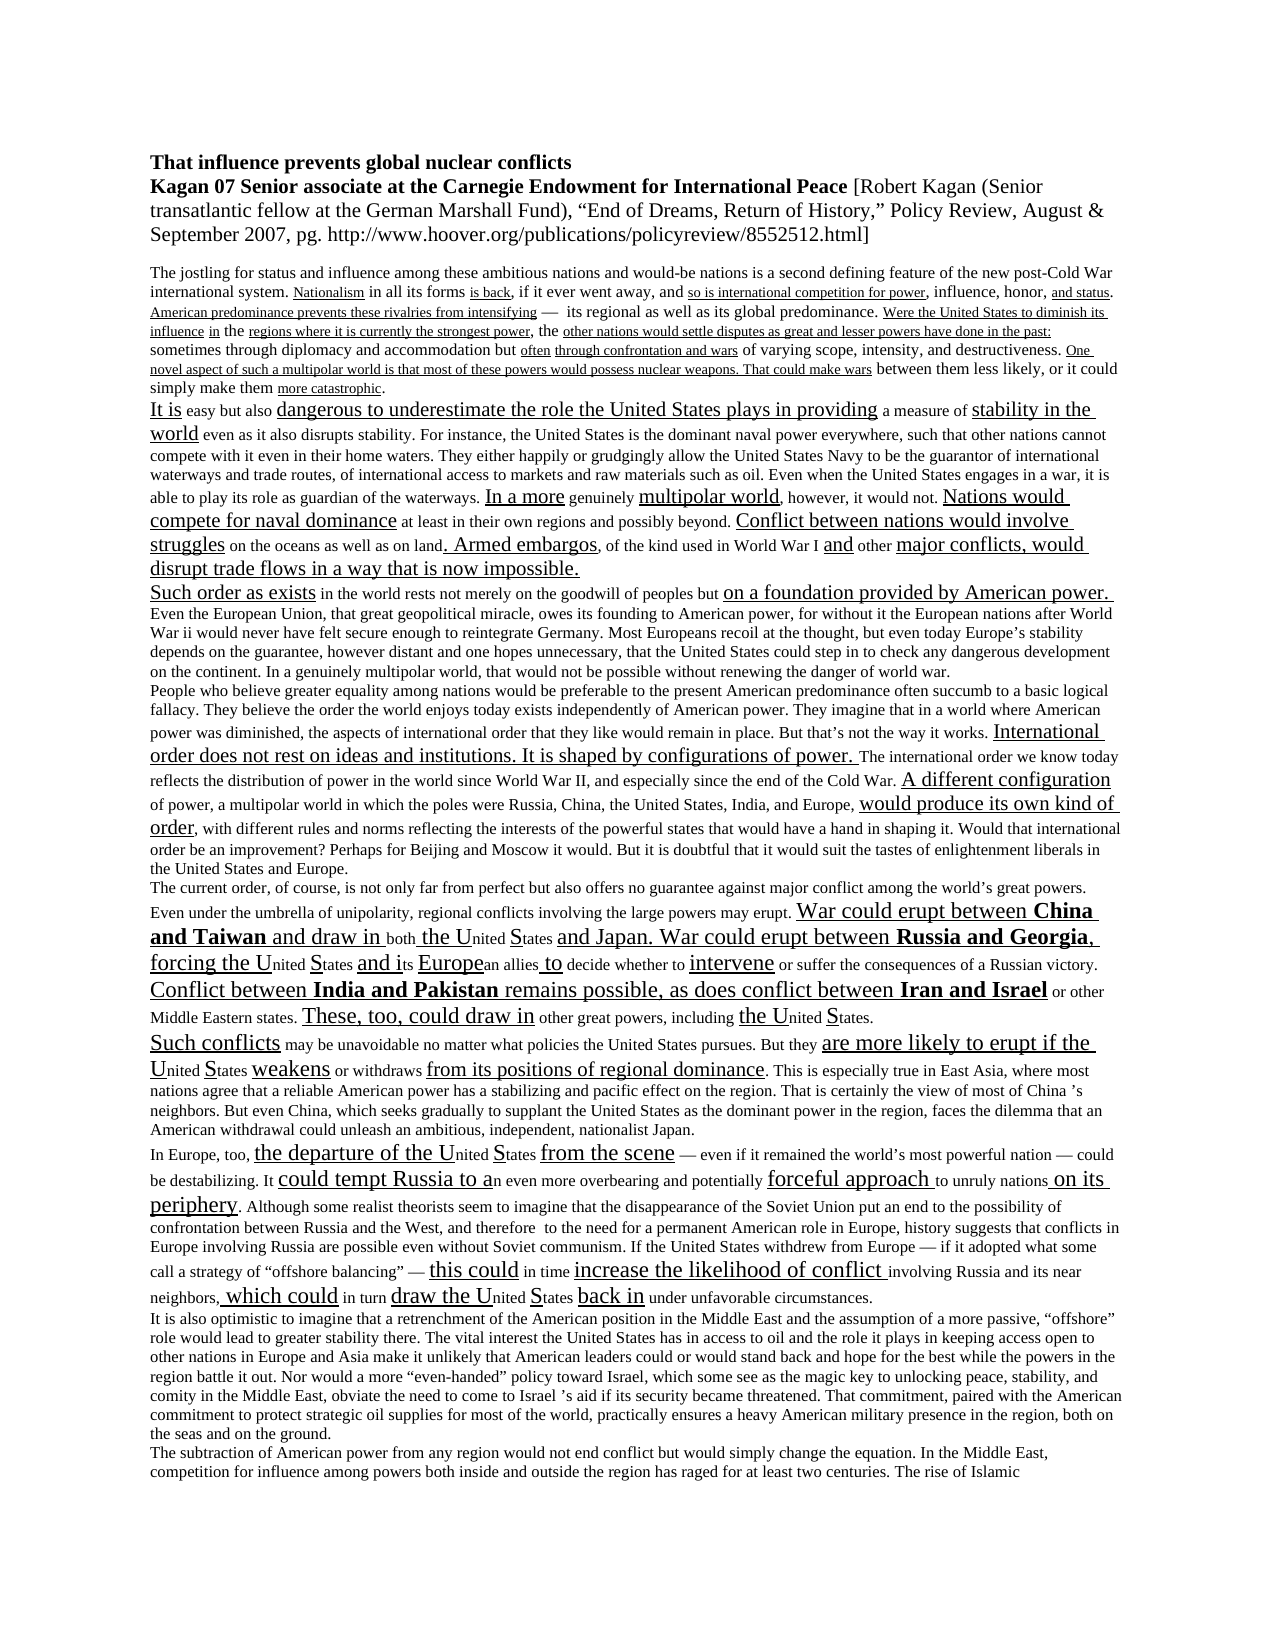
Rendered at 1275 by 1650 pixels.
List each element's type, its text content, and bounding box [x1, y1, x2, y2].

text It is easy but also dangerous to underestimate the role the United States plays in providing a measure of stability in the world even as it also disrupts stability. For instance, the United States is the dominant naval power everywhere, such that other nations cannot compete with it even in their home waters. They either happily or grudgingly allow the United States Navy to be the guarantor of international waterways and trade routes, of international access to markets and raw materials such as oil. Even when the United States engages in a war, it is able to play its role as guardian of the waterways. In a more genuinely multipolar world, however, it would not. Nations would compete for naval dominance at least in their own regions and possibly beyond. Conflict between nations would involve struggles on the oceans as well as on land. Armed embargos, of the kind used in World War I and other major conflicts, would disrupt trade flows in a way that is now impossible. [150, 397, 1125, 580]
text The jostling for status and influence among these ambitious nations and would-be nations is a second defining feature of the new post-Cold War international system. Nationalism in all its forms is back, if it ever went away, and so is international competition for power, influence, honor, and status. American predominance prevents these rivalries from intensifying — its regional as well as its global predominance. Were the United States to diminish its influence in the regions where it is currently the strongest power, the other nations would settle disputes as great and lesser powers have done in the past: sometimes through diplomacy and accommodation but often through confrontation and wars of varying scope, intensity, and destructiveness. One novel aspect of such a multipolar world is that most of these powers would possess nuclear weapons. That could make wars between them less likely, or it could simply make them more catastrophic. [150, 263, 1125, 397]
subtitle That influence prevents global nuclear conflicts [150, 150, 1125, 174]
text Kagan 07 Senior associate at the Carnegie Endowment for International Peace [Robert Kagan (Senior transatlantic fellow at the German Marshall Fund), “End of Dreams, Return of History,” Policy Review, August & September 2007, pg. http://www.hoover.org/publications/policyreview/8552512.html] [150, 174, 1125, 246]
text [150, 1443, 1125, 1481]
text People who believe greater equality among nations would be preferable to the present American predominance often succumb to a basic logical fallacy. They believe the order the world enjoys today exists independently of American power. They imagine that in a world where American power was diminished, the aspects of international order that they like would remain in place. But that’s not the way it works. International order does not rest on ideas and institutions. It is shaped by configurations of power. The international order we know today reflects the distribution of power in the world since World War II, and especially since the end of the Cold War. A different configuration of power, a multipolar world in which the poles were Russia, China, the United States, India, and Europe, would produce its own kind of order, with different rules and norms reflecting the interests of the powerful states that would have a hand in shaping it. Would that international order be an improvement? Perhaps for Beijing and Moscow it would. But it is doubtful that it would suit the tastes of enlightenment liberals in the United States and Europe. [150, 681, 1125, 878]
text In Europe, too, the departure of the United States from the scene — even if it remained the world’s most powerful nation — could be destabilizing. It could tempt Russia to an even more overbearing and potentially forceful approach to unruly nations on its periphery. Although some realist theorists seem to imagine that the disappearance of the Soviet Union put an end to the possibility of confrontation between Russia and the West, and therefore to the need for a permanent American role in Europe, history suggests that conflicts in Europe involving Russia are possible even without Soviet communism. If the United States withdrew from Europe — if it adopted what some call a strategy of “offshore balancing” — this could in time increase the likelihood of conflict involving Russia and its near neighbors, which could in turn draw the United States back in under unfavorable circumstances. [150, 1139, 1125, 1309]
text The current order, of course, is not only far from perfect but also offers no guarantee against major conflict among the world’s great powers. Even under the umbrella of unipolarity, regional conflicts involving the large powers may erupt. War could erupt between China and Taiwan and draw in both the United States and Japan. War could erupt between Russia and Georgia, forcing the United States and its European allies to decide whether to intervene or suffer the consequences of a Russian victory. Conflict between India and Pakistan remains possible, as does conflict between Iran and Israel or other Middle Eastern states. These, too, could draw in other great powers, including the United States. [150, 878, 1125, 1028]
text It is also optimistic to imagine that a retrenchment of the American position in the Middle East and the assumption of a more passive, “offshore” role would lead to greater stability there. The vital interest the United States has in access to oil and the role it plays in keeping access open to other nations in Europe and Asia make it unlikely that American leaders could or would stand back and hope for the best while the powers in the region battle it out. Nor would a more “even-handed” policy toward Israel, which some see as the magic key to unlocking peace, stability, and comity in the Middle East, obviate the need to come to Israel ’s aid if its security became threatened. That commitment, paired with the American commitment to protect strategic oil supplies for most of the world, practically ensures a heavy American military presence in the region, both on the seas and on the ground. [150, 1309, 1125, 1443]
text Such conflicts may be unavoidable no matter what policies the United States pursues. But they are more likely to erupt if the United States weakens or withdraws from its positions of regional dominance. This is especially true in East Asia, where most nations agree that a reliable American power has a stabilizing and pacific effect on the region. That is certainly the view of most of China ’s neighbors. But even China, which seeks gradually to supplant the United States as the dominant power in the region, faces the dilemma that an American withdrawal could unleash an ambitious, independent, nationalist Japan. [150, 1028, 1125, 1139]
text Such order as exists in the world rests not merely on the goodwill of peoples but on a foundation provided by American power. Even the European Union, that great geopolitical miracle, owes its founding to American power, for without it the European nations after World War ii would never have felt secure enough to reintegrate Germany. Most Europeans recoil at the thought, but even today Europe’s stability depends on the guarantee, however distant and one hopes unnecessary, that the United States could step in to check any dangerous development on the continent. In a genuinely multipolar world, that would not be possible without renewing the danger of world war. [150, 580, 1125, 681]
